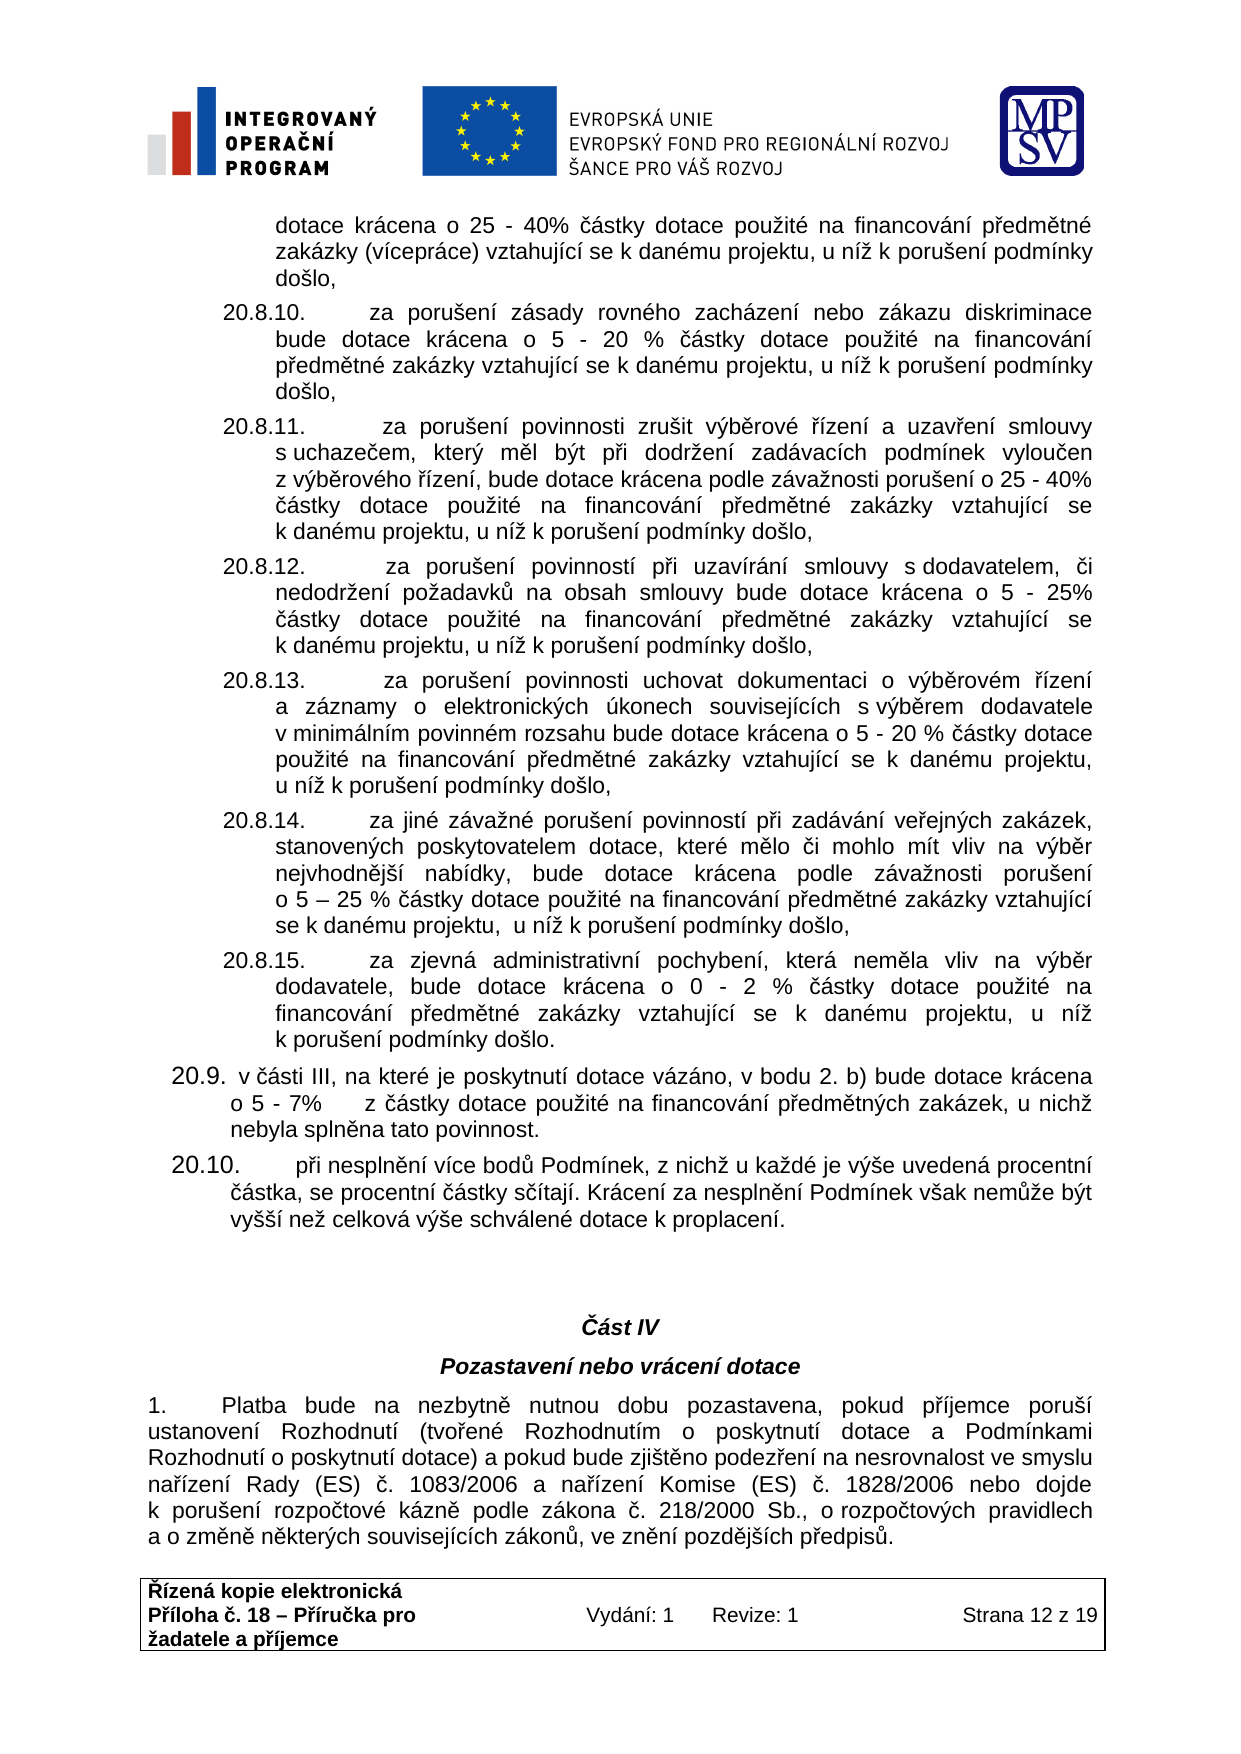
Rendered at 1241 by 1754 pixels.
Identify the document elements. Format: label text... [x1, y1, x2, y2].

picture [999, 86, 1084, 176]
list za porušení povinností při uzavírání smlouvy s dodavatelem, či nedodržení požadavků na obsah smlouvy bude dotace krácena o 5 - 25% částky dotace použité na financování předmětné zakázky vztahující se k danému projektu, u níž k porušení podmínky došlo, [223, 553, 1093, 658]
list Platba bude na nezbytně nutnou dobu pozastavena, pokud příjemce poruší ustanovení Rozhodnutí (tvořené Rozhodnutím o poskytnutí dotace a Podmínkami Rozhodnutí o poskytnutí dotace) a pokud bude zjištěno podezření na nesrovnalost ve smyslu nařízení Rady (ES) č. 1083/2006 a nařízení Komise (ES) č. 1828/2006 nebo dojde k porušení rozpočtové kázně podle zákona č. 218/2000 Sb., o rozpočtových pravidlech a o změně některých souvisejících zákonů, ve znění pozdějších předpisů. [148, 1392, 1093, 1550]
text Pozastavení nebo vrácení dotace [148, 1353, 1093, 1379]
text Část IV [148, 1314, 1093, 1340]
list v části III, na které je poskytnutí dotace vázáno, v bodu 2. b) bude dotace krácena o 5 - 7% z částky dotace použité na financování předmětných zakázek, u nichž nebyla splněna tato povinnost. [171, 1061, 1093, 1142]
picture [147, 86, 948, 176]
list za jiné závažné porušení povinností při zadávání veřejných zakázek, stanovených poskytovatelem dotace, které mělo či mohlo mít vliv na výběr nejvhodnější nabídky, bude dotace krácena podle závažnosti porušení o 5 – 25 % částky dotace použité na financování předmětné zakázky vztahující se k danému projektu, u níž k porušení podmínky došlo, [223, 807, 1093, 939]
list za porušení zásady rovného zacházení nebo zákazu diskriminace bude dotace krácena o 5 - 20 % částky dotace použité na financování předmětné zakázky vztahující se k danému projektu, u níž k porušení podmínky došlo, [223, 299, 1093, 404]
list za porušení povinnosti zrušit výběrové řízení a uzavření smlouvy s uchazečem, který měl být při dodržení zadávacích podmínek vyloučen z výběrového řízení, bude dotace krácena podle závažnosti porušení o 25 - 40% částky dotace použité na financování předmětné zakázky vztahující se k danému projektu, u níž k porušení podmínky došlo, [223, 413, 1093, 545]
list za zjevná administrativní pochybení, která neměla vliv na výběr dodavatele, bude dotace krácena o 0 - 2 % částky dotace použité na financování předmětné zakázky vztahující se k danému projektu, u níž k porušení podmínky došlo. [223, 947, 1093, 1052]
list při nesplnění více bodů Podmínek, z nichž u každé je výše uvedená procentní částka, se procentní částky sčítají. Krácení za nesplnění Podmínek však nemůže být vyšší než celková výše schválené dotace k proplacení. [171, 1151, 1093, 1232]
list za porušení povinnosti uchovat dokumentaci o výběrovém řízení a záznamy o elektronických úkonech souvisejících s výběrem dodavatele v minimálním povinném rozsahu bude dotace krácena o 5 - 20 % částky dotace použité na financování předmětné zakázky vztahující se k danému projektu, u níž k porušení podmínky došlo, [223, 667, 1093, 798]
